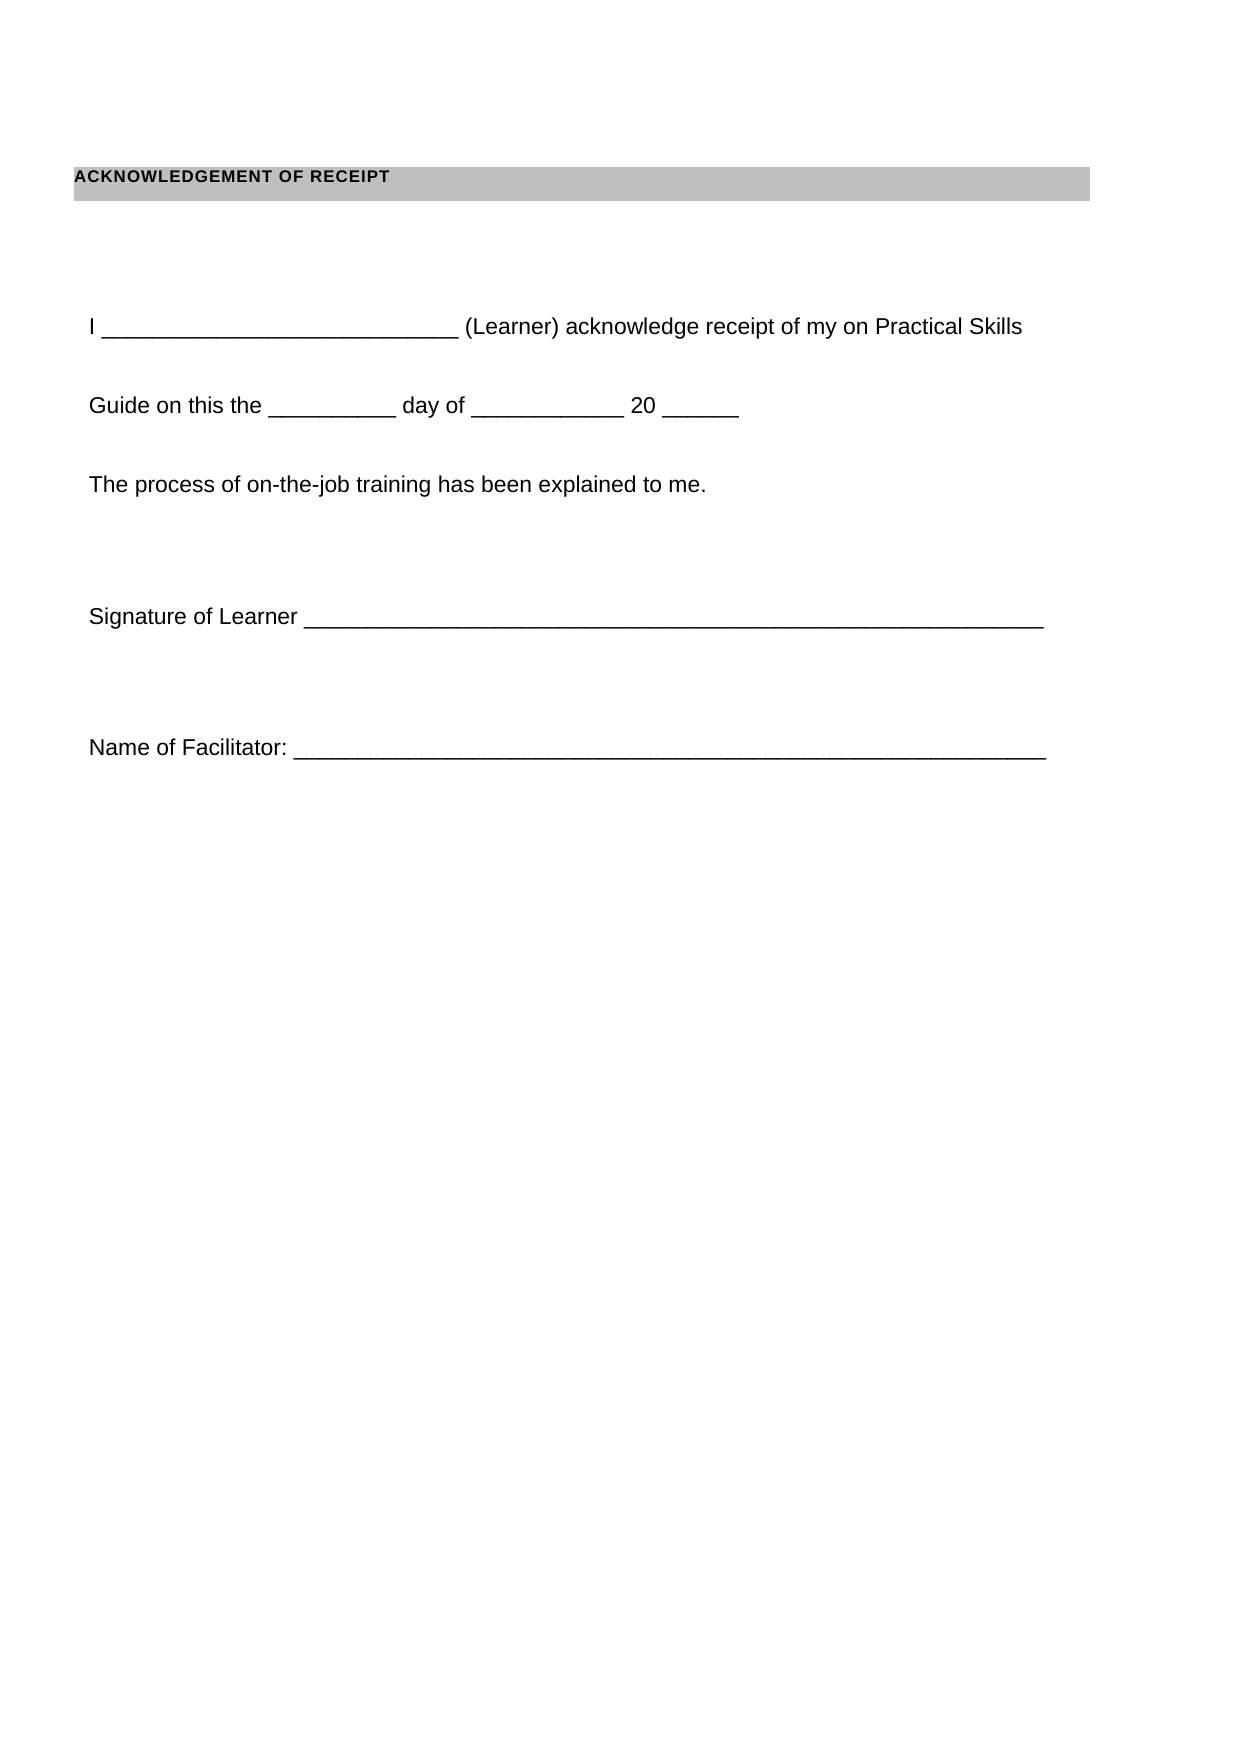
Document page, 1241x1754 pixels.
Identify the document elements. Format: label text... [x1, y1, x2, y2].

text The process of on-the-job training has been explained to me. [89, 471, 1093, 497]
title ACKNOWLEDGEMENT OF RECEIPT [74, 167, 1090, 201]
text Signature of Learner __________________________________________________________ [89, 603, 1093, 629]
text Name of Facilitator: ___________________________________________________________ [89, 734, 1093, 761]
text Guide on this the __________ day of ____________ 20 ______ [89, 392, 1093, 418]
text I ____________________________ (Learner) acknowledge receipt of my on Practical Skills [89, 313, 1093, 339]
